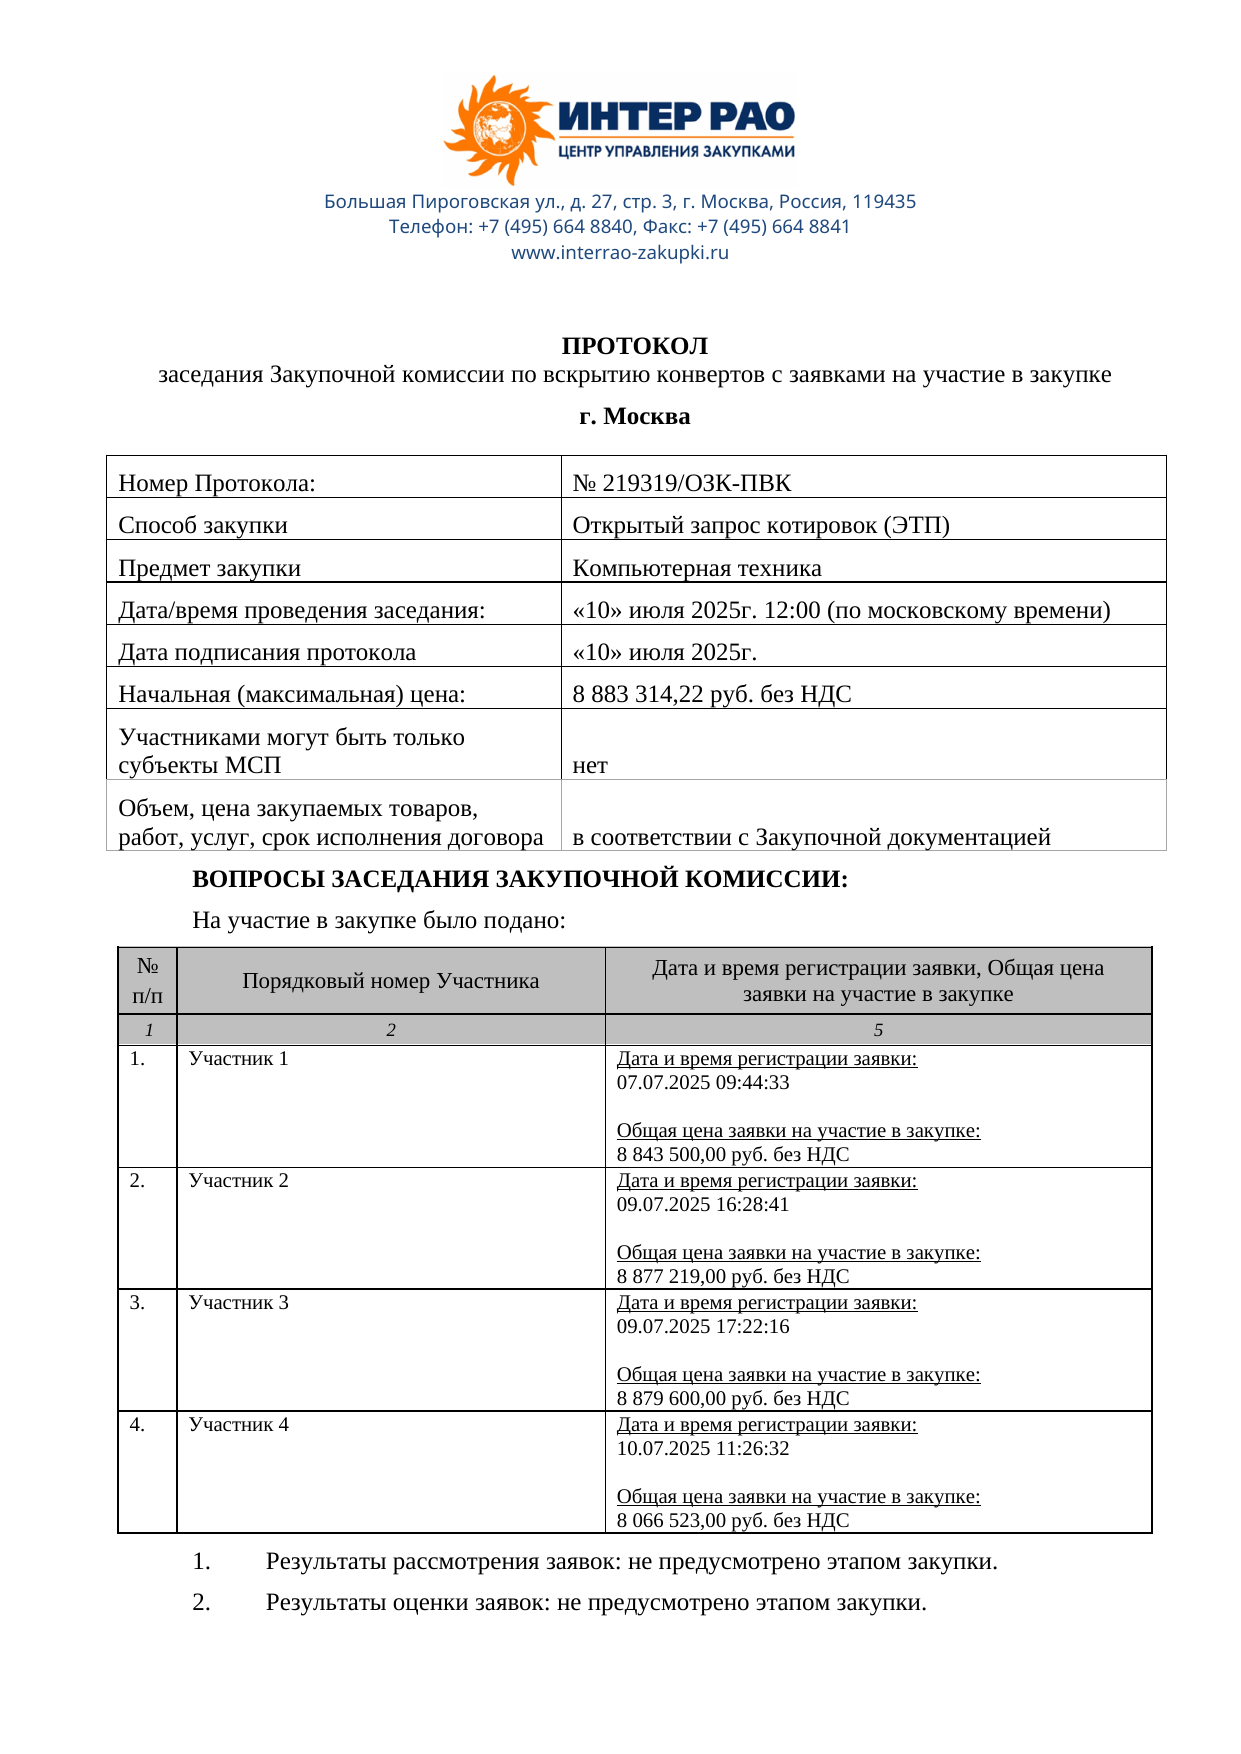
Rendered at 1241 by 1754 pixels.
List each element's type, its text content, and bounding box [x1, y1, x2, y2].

text г. Москва [118, 401, 1152, 429]
table_cell Участниками могут быть только субъекты МСП [107, 709, 561, 779]
table_cell [119, 1168, 176, 1288]
table_cell «10» июля 2025г. 12:00 (по московскому времени) [562, 583, 1166, 624]
table_cell 1 [119, 1015, 176, 1044]
table_cell [119, 1290, 176, 1410]
table_cell Участник 1 [178, 1046, 605, 1166]
table_header Дата и время регистрации заявки, Общая цена заявки на участие в закупке [606, 948, 1151, 1013]
table_cell Способ закупки [107, 498, 561, 539]
table_cell Дата и время регистрации заявки: 09.07.2025 17:22:16 Общая цена заявки на участие в закупке: 8 879 600,00 руб. без НДС [606, 1290, 1151, 1410]
table_cell нет [562, 709, 1166, 779]
table_cell в соответствии с Закупочной документацией [562, 780, 1166, 850]
table_cell Участник 3 [178, 1290, 605, 1410]
table_cell Дата и время регистрации заявки: 09.07.2025 16:28:41 Общая цена заявки на участие в закупке: 8 877 219,00 руб. без НДС [606, 1168, 1151, 1288]
text ПРОТОКОЛ [118, 331, 1152, 359]
list Результаты оценки заявок: не предусмотрено этапом закупки. [118, 1587, 1152, 1616]
table_cell Предмет закупки [107, 540, 561, 581]
table_header № п/п [119, 948, 176, 1013]
table_cell Участник 2 [178, 1168, 605, 1288]
text заседания Закупочной комиссии по вскрытию конвертов с заявками на участие в закупке [118, 359, 1152, 388]
table_cell Дата/время проведения заседания: [107, 583, 561, 624]
table_header № 219319/ОЗК-ПВК [562, 456, 1166, 497]
picture [442, 73, 798, 188]
table_cell Дата и время регистрации заявки: 07.07.2025 09:44:33 Общая цена заявки на участие в закупке: 8 843 500,00 руб. без НДС [606, 1046, 1151, 1166]
table_cell Дата подписания протокола [107, 625, 561, 666]
table_header Порядковый номер Участника [178, 948, 605, 1013]
table_cell 8 883 314,22 руб. без НДС [562, 667, 1166, 708]
table_cell [119, 1046, 176, 1166]
table_cell Дата и время регистрации заявки: 10.07.2025 11:26:32 Общая цена заявки на участие в закупке: 8 066 523,00 руб. без НДС [606, 1412, 1151, 1532]
table_cell 2 [178, 1015, 605, 1044]
table_cell [119, 1412, 176, 1532]
table_cell Компьютерная техника [562, 540, 1166, 581]
table_cell Участник 4 [178, 1412, 605, 1532]
text ВОПРОСЫ ЗАСЕДАНИЯ ЗАКУПОЧНОЙ КОМИССИИ: [118, 864, 1152, 893]
list Результаты рассмотрения заявок: не предусмотрено этапом закупки. [118, 1546, 1152, 1575]
text На участие в закупке было подано: [118, 905, 1152, 934]
table_header Номер Протокола: [107, 456, 561, 497]
table_cell 5 [606, 1015, 1151, 1044]
table_cell Открытый запрос котировок (ЭТП) [562, 498, 1166, 539]
table_cell Объем, цена закупаемых товаров, работ, услуг, срок исполнения договора [107, 780, 561, 850]
table_cell «10» июля 2025г. [562, 625, 1166, 666]
table_cell Начальная (максимальная) цена: [107, 667, 561, 708]
